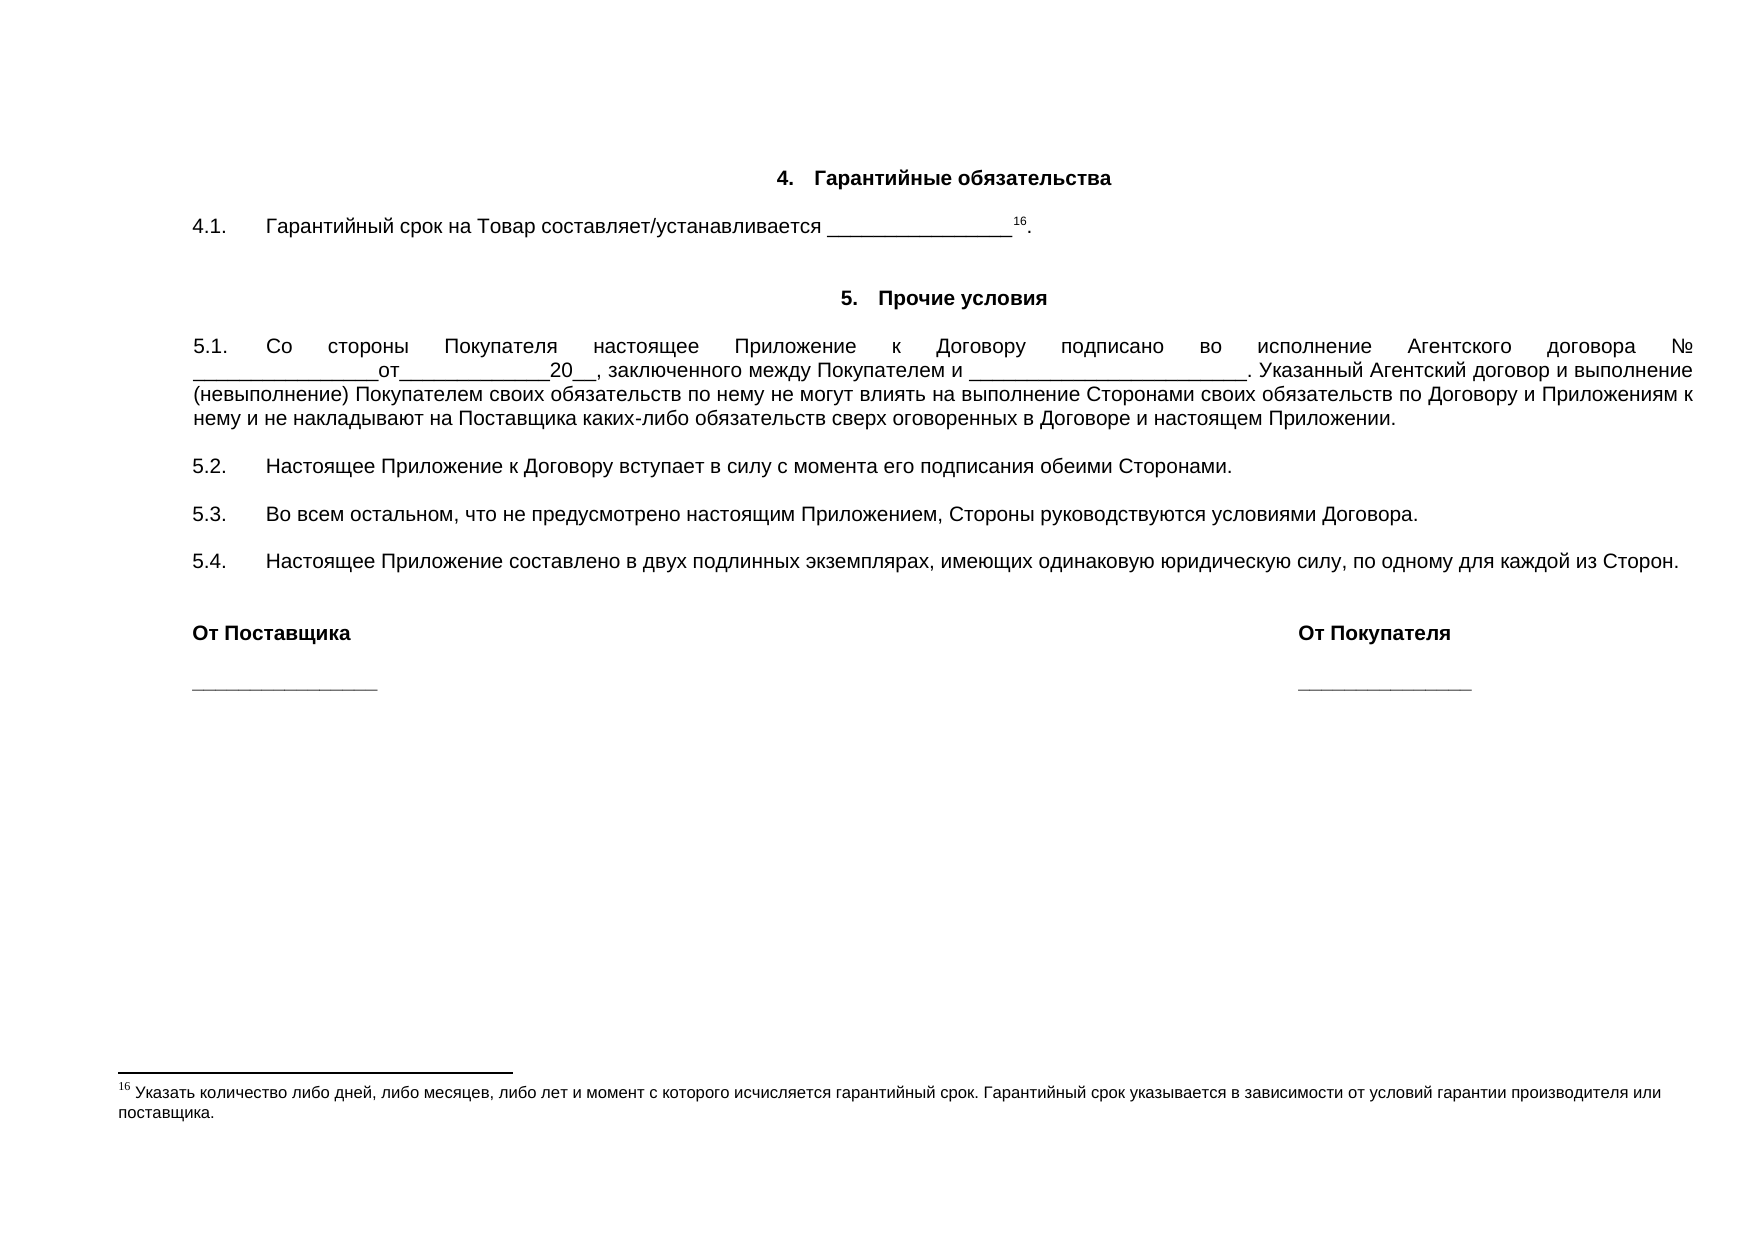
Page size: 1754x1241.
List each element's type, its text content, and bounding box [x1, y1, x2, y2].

text 5.4. Настоящее Приложение составлено в двух подлинных экземплярах, имеющих одинаковую юридическую силу, по одному для каждой из Сторон. [192, 549, 1695, 573]
text 5.2. Настоящее Приложение к Договору вступает в силу с момента его подписания обеими Сторонами. [192, 453, 1695, 477]
list Гарантийные обязательства [193, 166, 1695, 190]
text 4.1. Гарантийный срок на Товар составляет/устанавливается ________________. [177, 214, 1695, 238]
text ________________ _______________ [192, 669, 1695, 693]
list Прочие условия [193, 286, 1695, 310]
text 5.3. Во всем остальном, что не предусмотрено настоящим Приложением, Стороны руководствуются условиями Договора. [192, 501, 1695, 525]
text 5.1. Со стороны Покупателя настоящее Приложение к Договору подписано во исполнение Агентского договора № ________________от_____________20__, заключенного между Покупателем и ________________________. Указанный Агентский договор и выполнение (невыполнение) Покупателем своих обязательств по нему не могут влиять на выполнение Сторонами своих обязательств по Договору и Приложениям к нему и не накладывают на Поставщика каких-либо обязательств сверх оговоренных в Договоре и настоящем Приложении. [193, 334, 1695, 429]
text От Поставщика От Покупателя [192, 621, 1695, 645]
